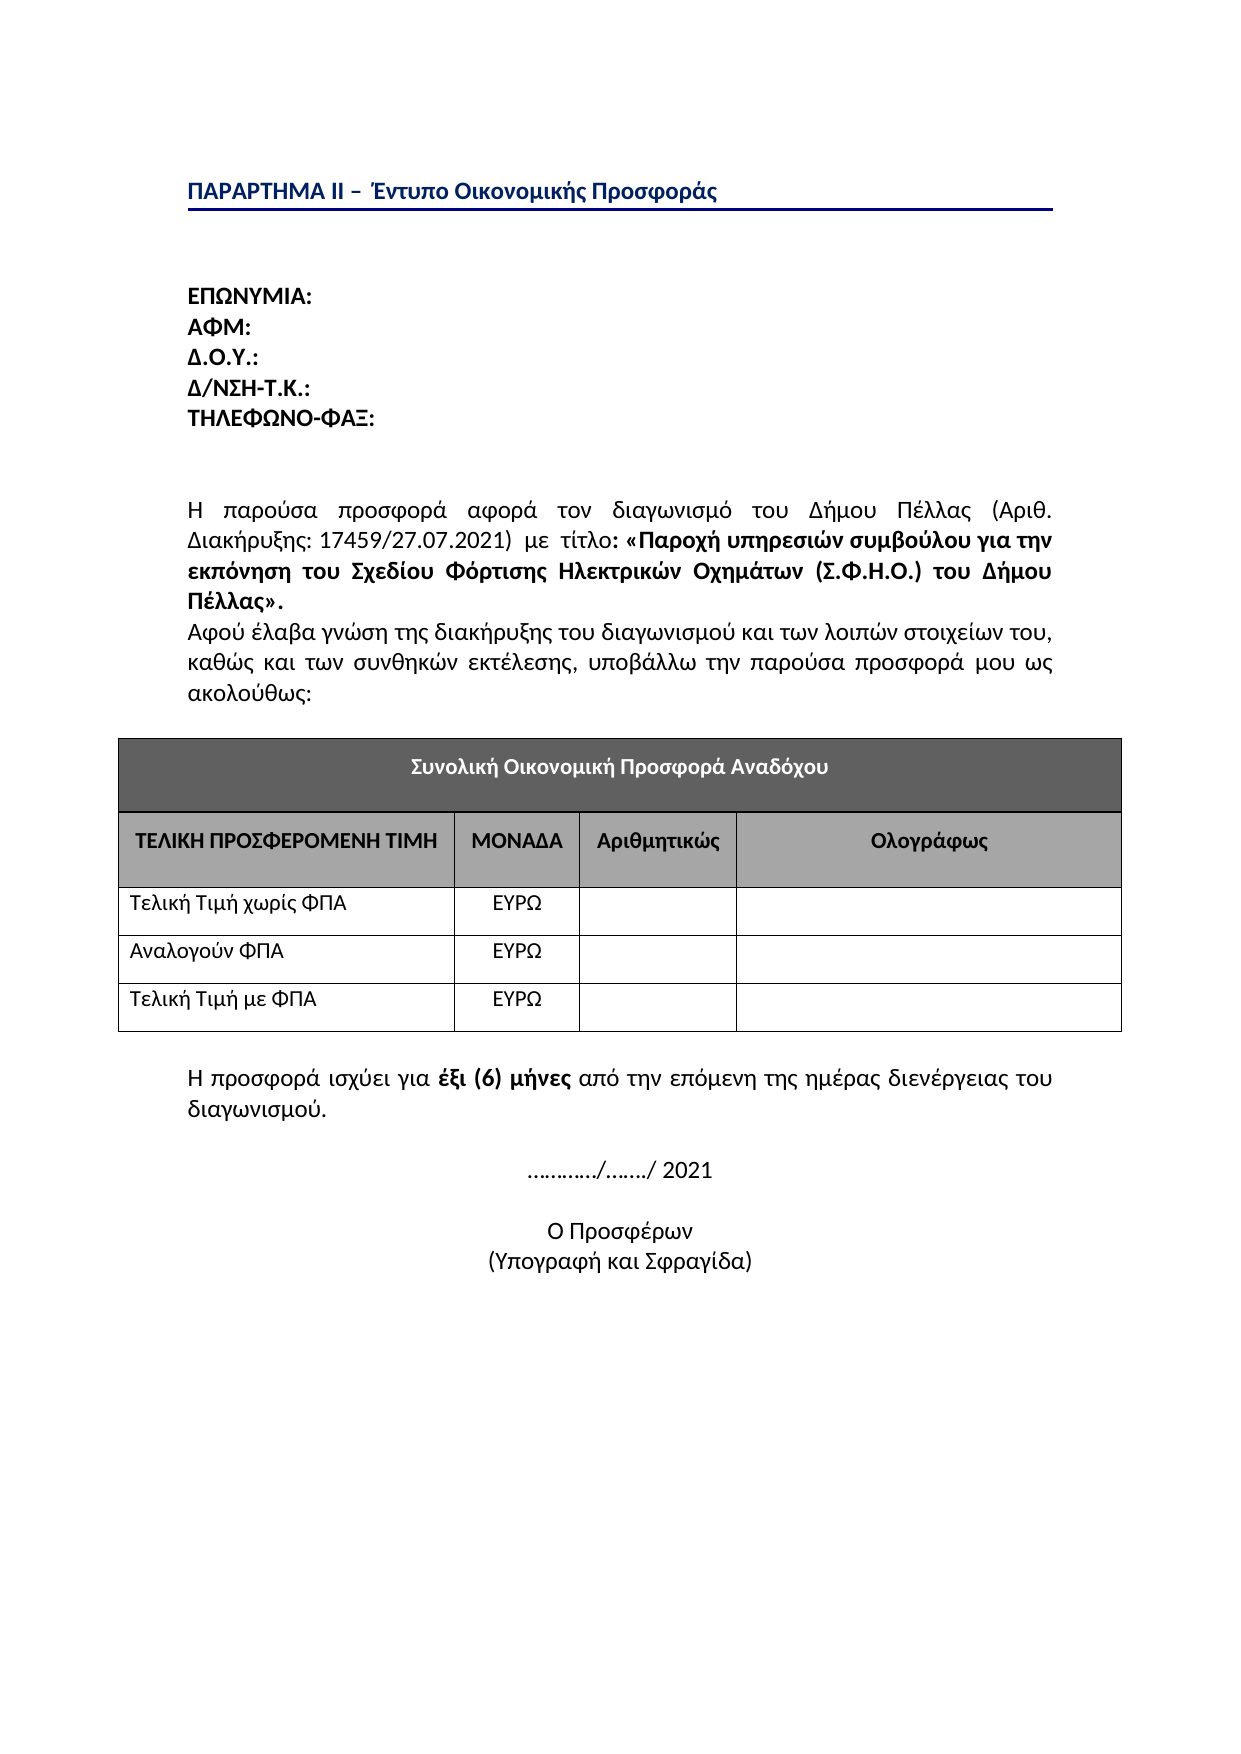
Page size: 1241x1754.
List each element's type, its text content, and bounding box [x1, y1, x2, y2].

table_cell [737, 888, 1121, 935]
table_cell ΕΥΡΩ [455, 984, 579, 1031]
table_cell [580, 984, 736, 1031]
text Η παρούσα προσφορά αφορά τον διαγωνισμό του Δήμου Πέλλας (Αριθ. Διακήρυξης: 17459/27.07.2021) με τίτλο: «Παροχή υπηρεσιών συμβούλου για την εκπόνηση του Σχεδίου Φόρτισης Ηλεκτρικών Οχημάτων (Σ.Φ.Η.Ο.) του Δήμου Πέλλας». [187, 494, 1053, 616]
table_cell [580, 888, 736, 935]
table_header Συνολική Οικονομική Προσφορά Αναδόχου [119, 739, 1121, 811]
text ΤΗΛΕΦΩΝΟ-ΦΑΞ: [187, 402, 1053, 433]
table_cell Ολογράφως [737, 813, 1121, 887]
table_cell ΕΥΡΩ [455, 936, 579, 983]
table_cell Τελική Τιμή χωρίς ΦΠΑ [119, 888, 454, 935]
table_cell Αριθμητικώς [580, 813, 736, 887]
table_cell [737, 984, 1121, 1031]
table_cell [737, 936, 1121, 983]
table_cell ΜΟΝΑΔΑ [455, 813, 579, 887]
table_cell [580, 936, 736, 983]
text Δ/ΝΣΗ-Τ.Κ.: [187, 372, 1053, 402]
text …………/……./ 2021 [187, 1154, 1053, 1184]
text Δ.Ο.Υ.: [187, 341, 1053, 372]
table_cell ΤΕΛΙΚΗ ΠΡΟΣΦΕΡΟΜΕΝΗ ΤΙΜΗ [119, 813, 454, 887]
table_cell ΕΥΡΩ [455, 888, 579, 935]
text ΕΠΩΝΥΜΙΑ: [187, 280, 1053, 311]
text ΑΦΜ: [187, 311, 1053, 341]
table_cell Αναλογούν ΦΠΑ [119, 936, 454, 983]
text Αφού έλαβα γνώση της διακήρυξης του διαγωνισμού και των λοιπών στοιχείων του, καθώς και των συνθηκών εκτέλεσης, υποβάλλω την παρούσα προσφορά μου ως ακολούθως: [187, 616, 1053, 707]
text (Υπογραφή και Σφραγίδα) [187, 1245, 1053, 1276]
text ΠΑΡΑΡΤΗΜΑ ΙΙ – Έντυπο Οικονομικής Προσφοράς [187, 175, 1053, 211]
text Η προσφορά ισχύει για έξι (6) μήνες από την επόμενη της ημέρας διενέργειας του διαγωνισμού. [187, 1062, 1053, 1123]
table_cell Τελική Τιμή με ΦΠΑ [119, 984, 454, 1031]
text Ο Προσφέρων [187, 1215, 1053, 1245]
